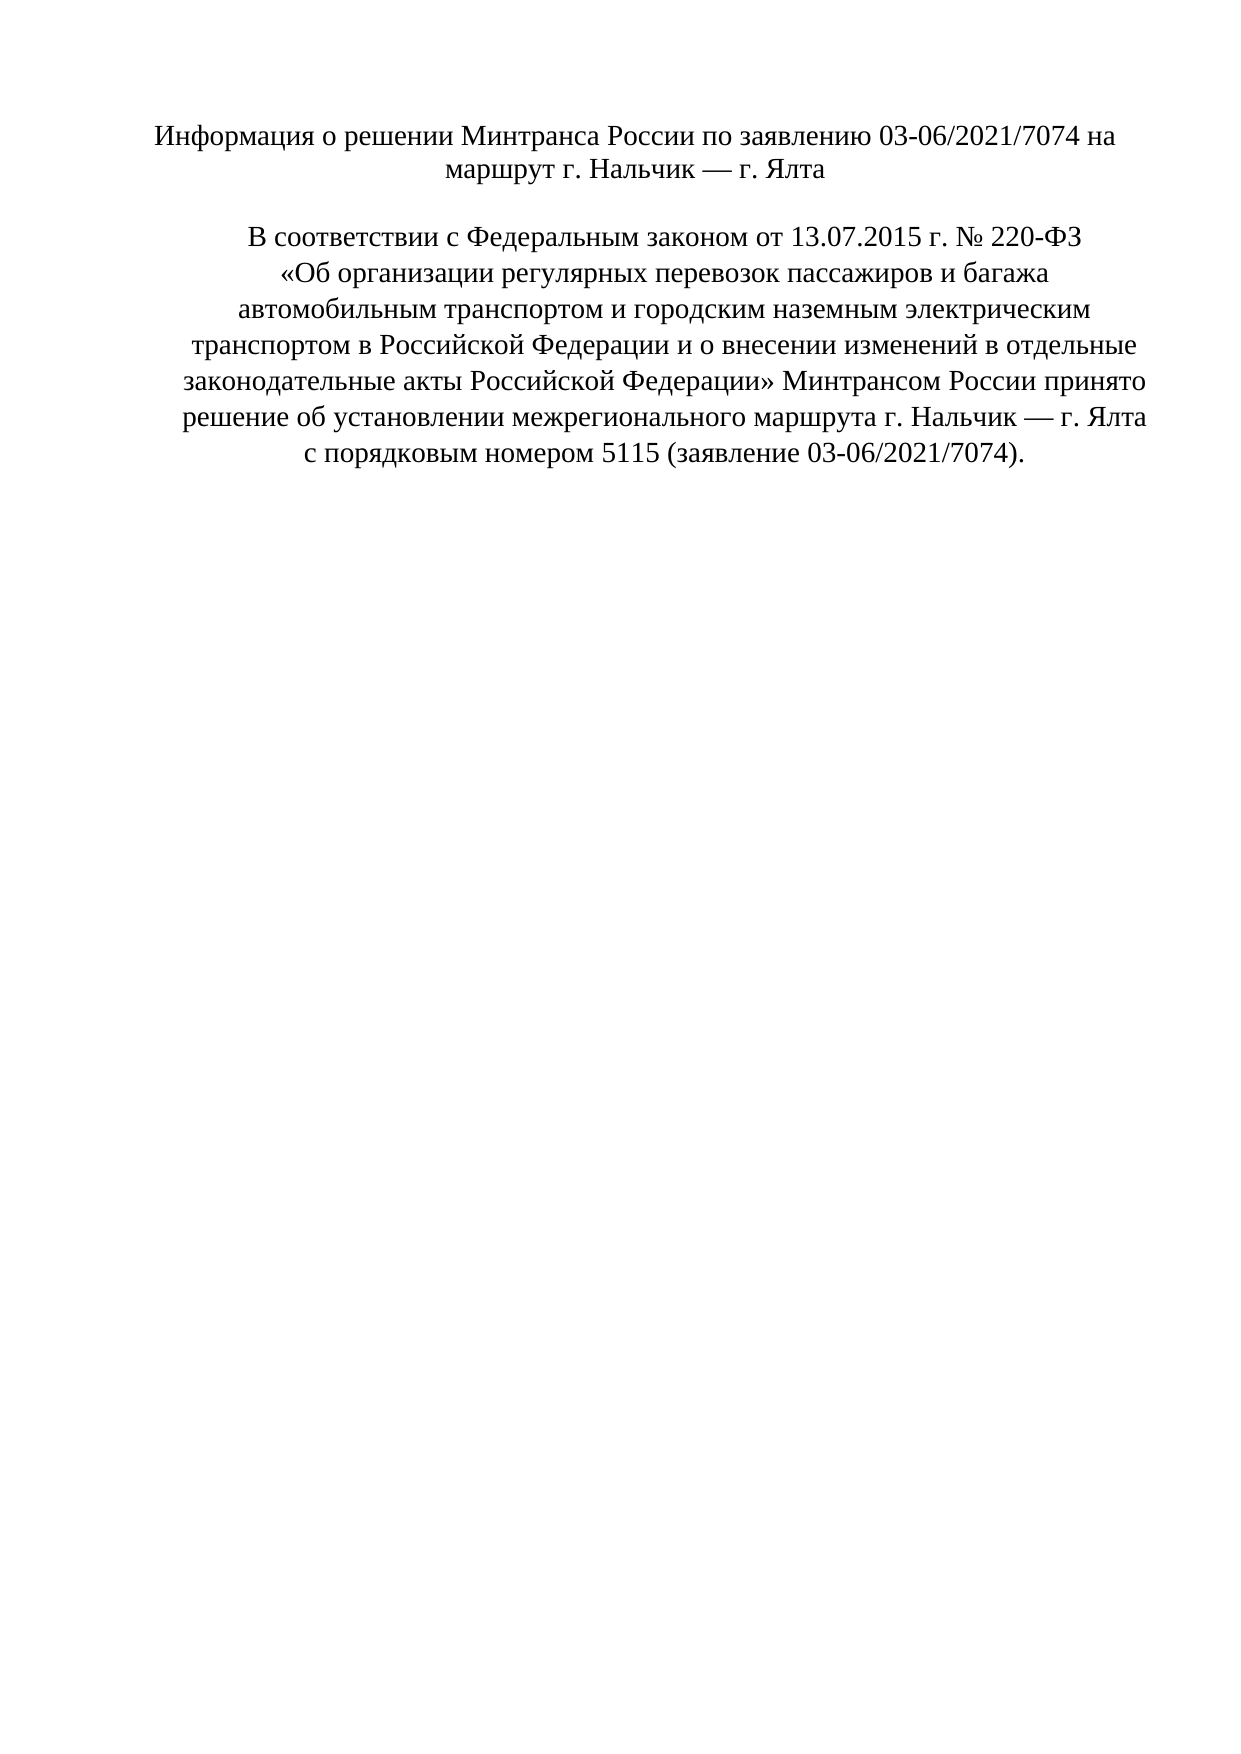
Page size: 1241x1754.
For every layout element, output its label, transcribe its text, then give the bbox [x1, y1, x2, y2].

text В соответствии с Федеральным законом от 13.07.2015 г. № 220-ФЗ «Об организации регулярных перевозок пассажиров и багажа автомобильным транспортом и городским наземным электрическим транспортом в Российской Федерации и о внесении изменений в отдельные законодательные акты Российской Федерации» Минтрансом России принято решение об установлении межрегионального маршрута г. Нальчик — г. Ялта с порядковым номером 5115 (заявление 03-06/2021/7074). [177, 219, 1152, 469]
text Информация о решении Минтранса России по заявлению 03-06/2021/7074 на маршрут г. Нальчик — г. Ялта [118, 118, 1152, 185]
